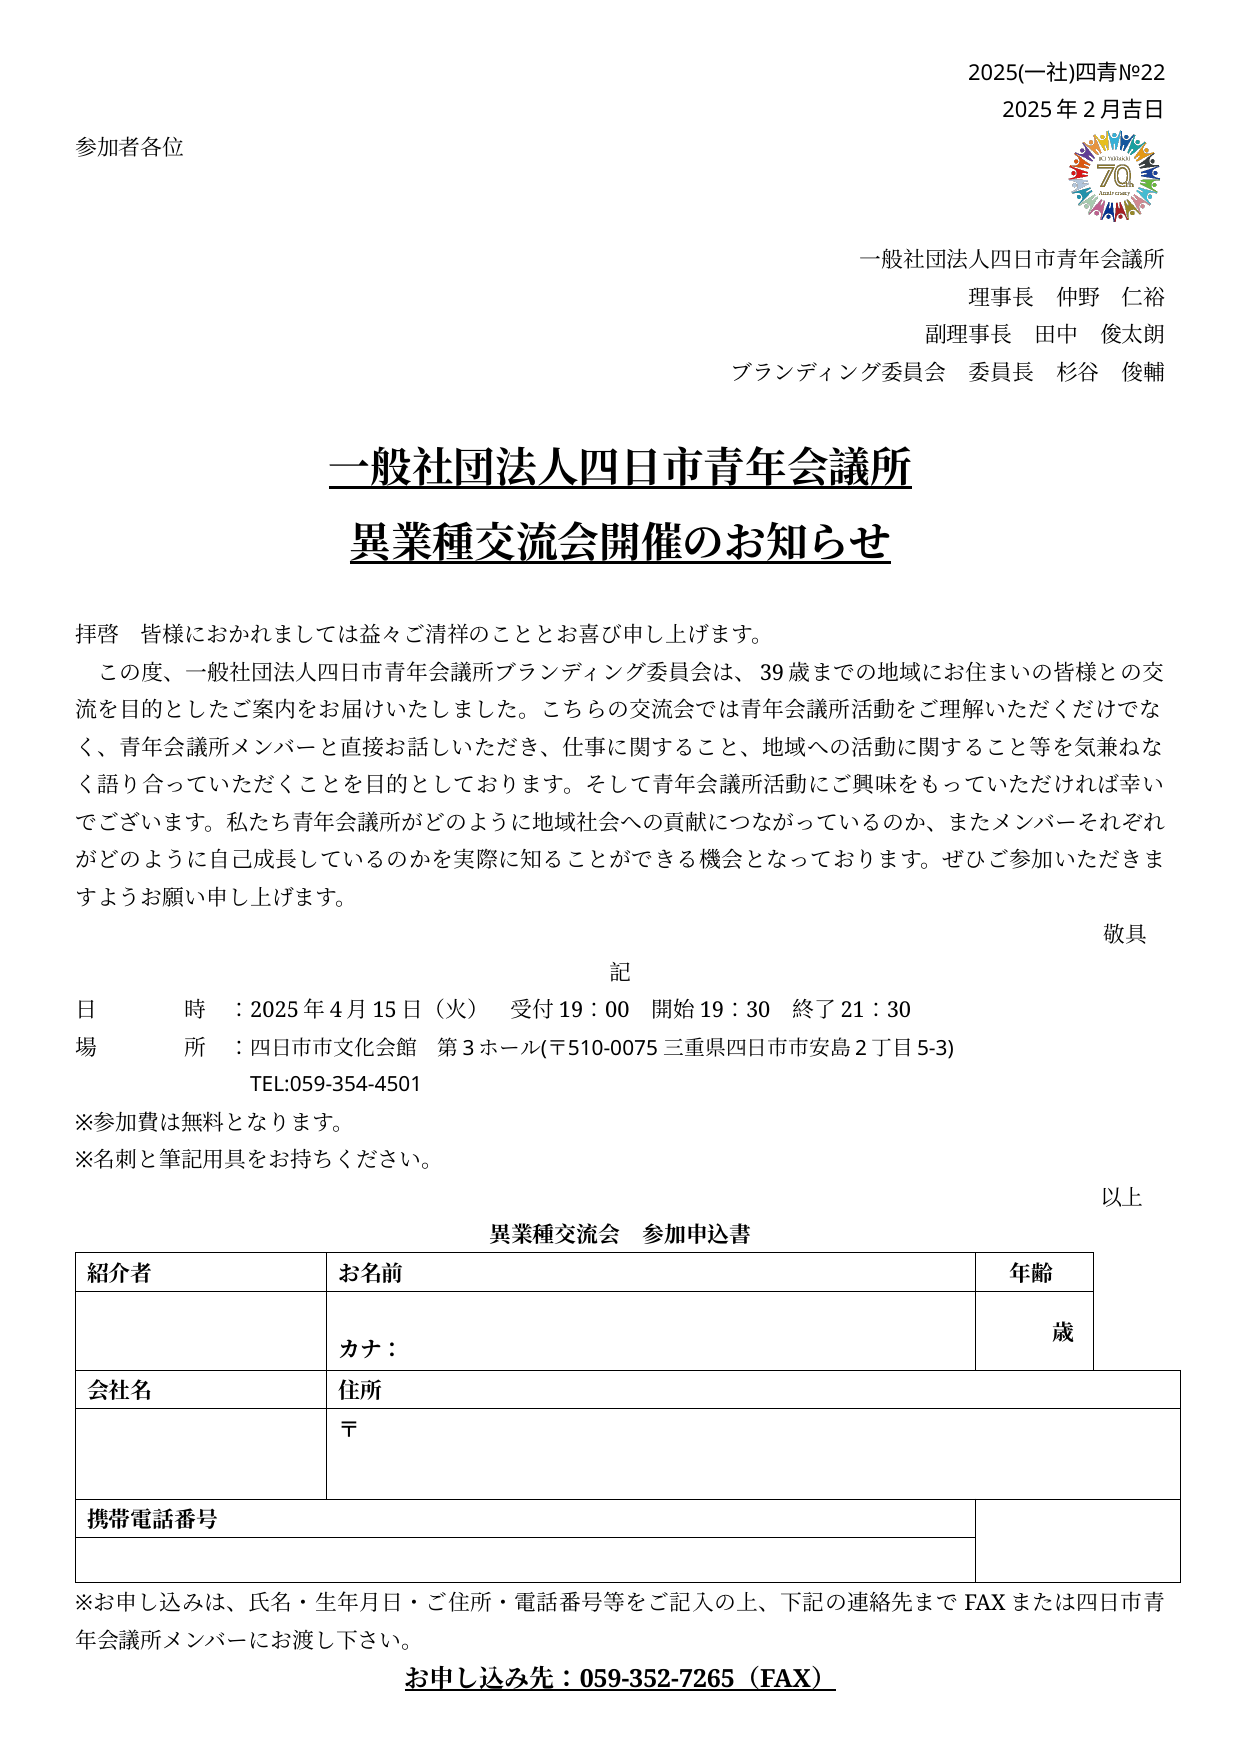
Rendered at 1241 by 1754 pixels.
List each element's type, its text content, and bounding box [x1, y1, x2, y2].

table_cell カナ： [327, 1292, 975, 1370]
text 一般社団法人四日市青年会議所 [75, 427, 1165, 502]
text 拝啓 皆様におかれましては益々ご清祥のこととお喜び申し上げます。 [75, 614, 1165, 652]
text 敬具 [75, 914, 1165, 952]
table_cell [76, 1409, 326, 1498]
text 以上 [75, 1177, 1143, 1214]
table_header 紹介者 [76, 1253, 326, 1291]
table_header お名前 [327, 1253, 975, 1291]
text 記 [75, 952, 1165, 989]
table_cell [76, 1292, 326, 1370]
table_cell 住所 [327, 1371, 1180, 1408]
table_cell 携帯電話番号 [76, 1500, 975, 1537]
table_cell 〒 [327, 1409, 1180, 1498]
text ブランディング委員会 委員長 杉谷 俊輔 [75, 352, 1165, 389]
text 理事長 仲野 仁裕 [75, 277, 1165, 314]
text 場 所 ：四日市市文化会館 第3ホール(〒510-0075 三重県四日市市安島2丁目5-3) [75, 1027, 1165, 1064]
table_cell 会社名 [76, 1371, 326, 1408]
table_cell 歳 [976, 1292, 1093, 1370]
text 異業種交流会開催のお知らせ [75, 502, 1165, 577]
text お申し込み先：059-352-7265（FAX） [75, 1658, 1165, 1695]
table_header 年齢 [976, 1253, 1093, 1291]
text 日 時 ：2025年4月15日（火） 受付19：00 開始19：30 終了21：30 [75, 989, 1165, 1027]
text TEL:059-354-4501 [162, 1064, 1165, 1102]
text この度、一般社団法人四日市青年会議所ブランディング委員会は、39歳までの地域にお住まいの皆様との交流を目的としたご案内をお届けいたしました。こちらの交流会では青年会議所活動をご理解いただくだけでなく、青年会議所メンバーと直接お話しいただき、仕事に関すること、地域への活動に関すること等を気兼ねなく語り合っていただくことを目的としております。そして青年会議所活動にご興味をもっていただければ幸いでございます。私たち青年会議所がどのように地域社会への貢献につながっているのか、またメンバーそれぞれがどのように自己成長しているのかを実際に知ることができる機会となっております。ぜひご参加いただきますようお願い申し上げます。 [75, 652, 1165, 914]
text 一般社団法人四日市青年会議所 [75, 239, 1165, 277]
text 副理事長 田中 俊太朗 [75, 314, 1165, 352]
table_cell [76, 1538, 975, 1582]
text ※名刺と筆記用具をお持ちください。 [75, 1139, 1165, 1177]
text ※お申し込みは、氏名・生年月日・ご住所・電話番号等をご記入の上、下記の連絡先までFAXまたは四日市青年会議所メンバーにお渡し下さい。 [75, 1583, 1165, 1658]
picture [1060, 122, 1168, 230]
text 2025(一社)四青№22 [75, 52, 1165, 89]
text 2025年2月吉日 [75, 89, 1165, 127]
table_cell [976, 1500, 1180, 1582]
text 異業種交流会 参加申込書 [75, 1214, 1165, 1252]
text 参加者各位 [75, 127, 1060, 164]
text ※参加費は無料となります。 [75, 1102, 1165, 1139]
